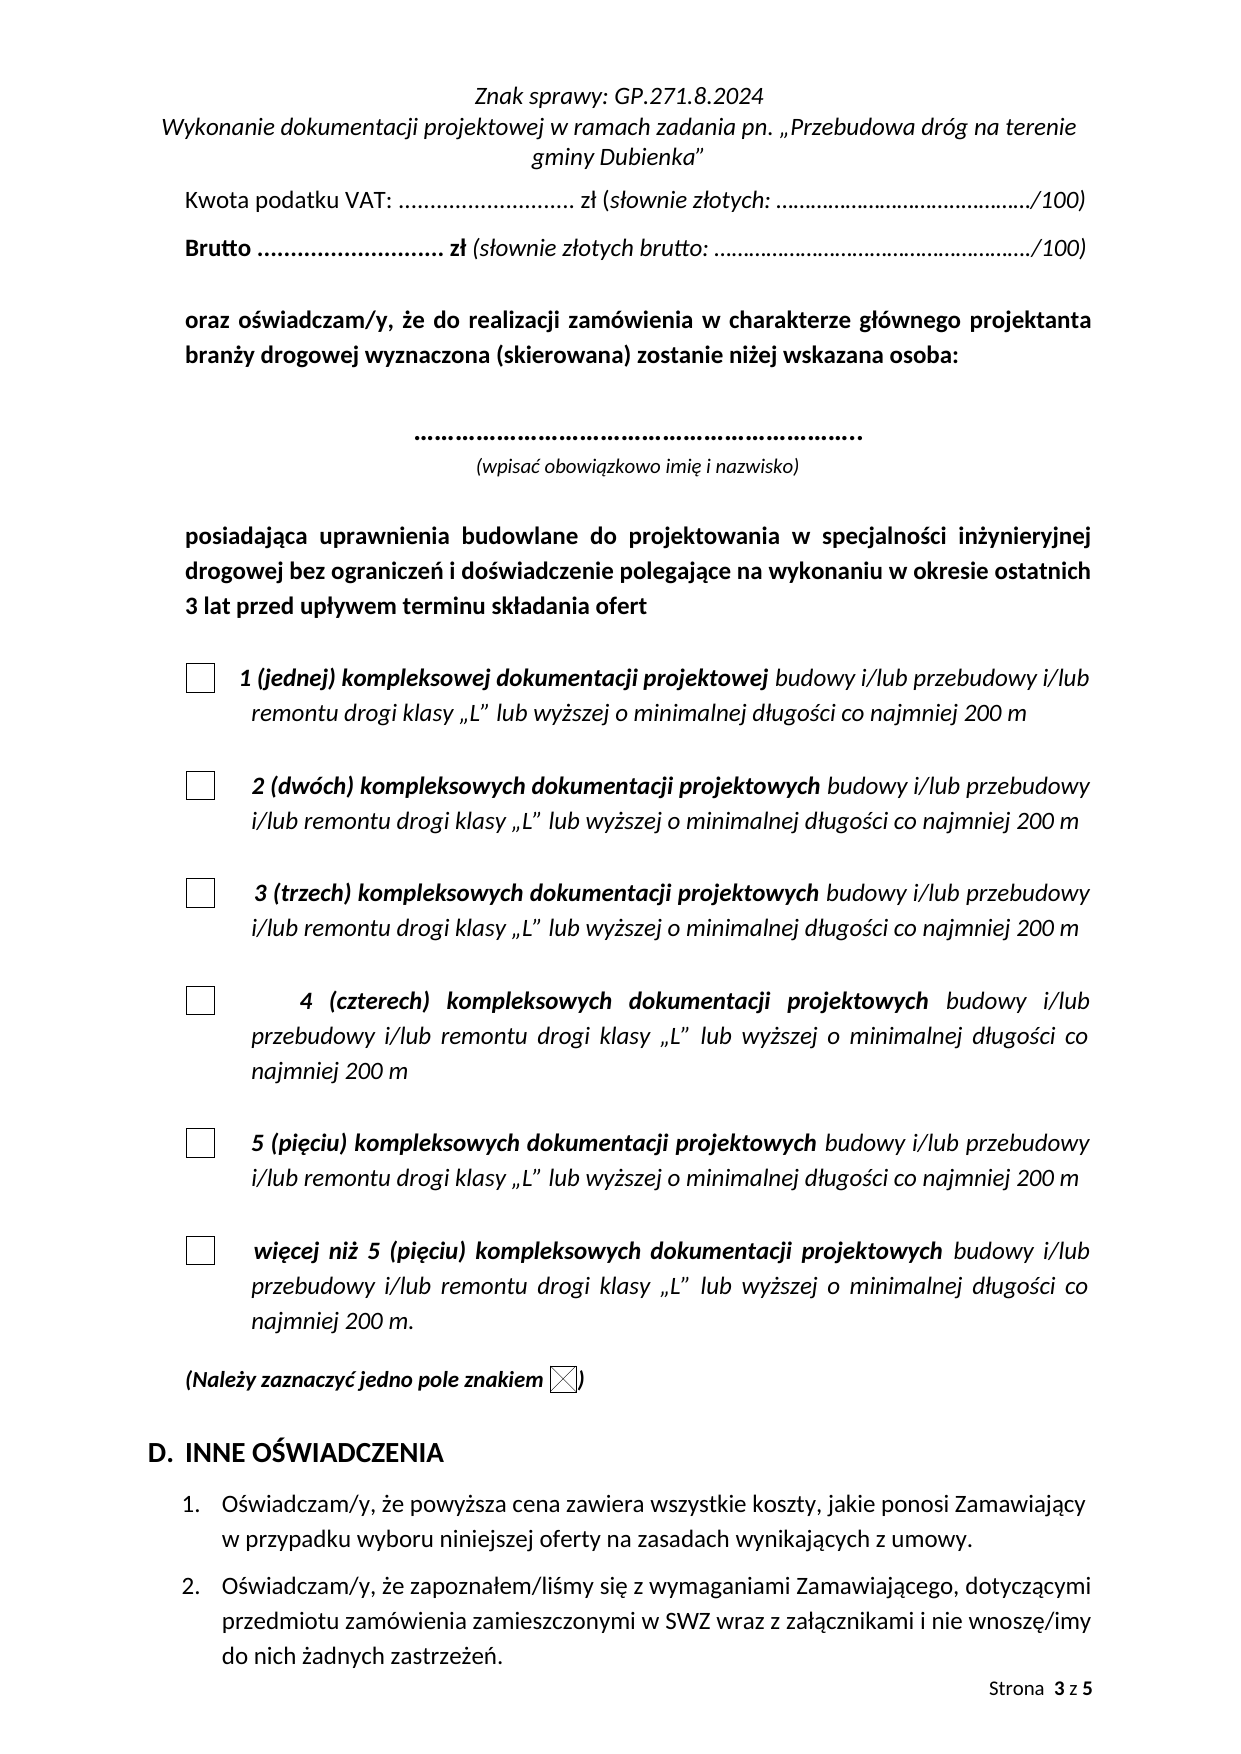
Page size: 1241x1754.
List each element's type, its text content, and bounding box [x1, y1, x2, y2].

text 4 (czterech) kompleksowych dokumentacji projektowych budowy i/lub przebudowy i/lub remontu drogi klasy „L” lub wyższej o minimalnej długości co najmniej 200 m [185, 985, 1092, 1085]
text oraz oświadczam/y, że do realizacji zamówienia w charakterze głównego projektanta branży drogowej wyznaczona (skierowana) zostanie niżej wskazana osoba: [185, 305, 1092, 370]
list INNE OŚWIADCZENIA [148, 1434, 1092, 1470]
text posiadająca uprawnienia budowlane do projektowania w specjalności inżynieryjnej drogowej bez ograniczeń i doświadczenie polegające na wykonaniu w okresie ostatnich 3 lat przed upływem terminu składania ofert [185, 520, 1092, 620]
text 2 (dwóch) kompleksowych dokumentacji projektowych budowy i/lub przebudowy i/lub remontu drogi klasy „L” lub wyższej o minimalnej długości co najmniej 200 m [185, 770, 1092, 835]
text 5 (pięciu) kompleksowych dokumentacji projektowych budowy i/lub przebudowy i/lub remontu drogi klasy „L” lub wyższej o minimalnej długości co najmniej 200 m [185, 1127, 1092, 1193]
list Oświadczam/y, że zapoznałem/liśmy się z wymaganiami Zamawiającego, dotyczącymi przedmiotu zamówienia zamieszczonymi w SWZ wraz z załącznikami i nie wnoszę/imy do nich żadnych zastrzeżeń. [181, 1570, 1092, 1671]
text 3 (trzech) kompleksowych dokumentacji projektowych budowy i/lub przebudowy i/lub remontu drogi klasy „L” lub wyższej o minimalnej długości co najmniej 200 m [185, 877, 1092, 943]
text 1 (jednej) kompleksowej dokumentacji projektowej budowy i/lub przebudowy i/lub remontu drogi klasy „L” lub wyższej o minimalnej długości co najmniej 200 m [185, 662, 1092, 728]
list Oświadczam/y, że powyższa cena zawiera wszystkie koszty, jakie ponosi Zamawiający w przypadku wyboru niniejszej oferty na zasadach wynikających z umowy. [181, 1488, 1092, 1553]
text (Należy zaznaczyć jedno pole znakiem ) [577, 1365, 1092, 1393]
text (wpisać obowiązkowo imię i nazwisko) [185, 453, 1092, 478]
text Brutto ............................ zł (słownie złotych brutto: ………………………………………………./100) [185, 232, 1092, 263]
text (Należy zaznaczyć jedno pole znakiem ) [185, 1365, 550, 1393]
text Kwota podatku VAT: ............................ zł (słownie złotych: …………………………..…………/100) [185, 185, 1092, 215]
text więcej niż 5 (pięciu) kompleksowych dokumentacji projektowych budowy i/lub przebudowy i/lub remontu drogi klasy „L” lub wyższej o minimalnej długości co najmniej 200 m. [185, 1235, 1092, 1335]
text ……………………………………………………….. [185, 412, 1092, 448]
